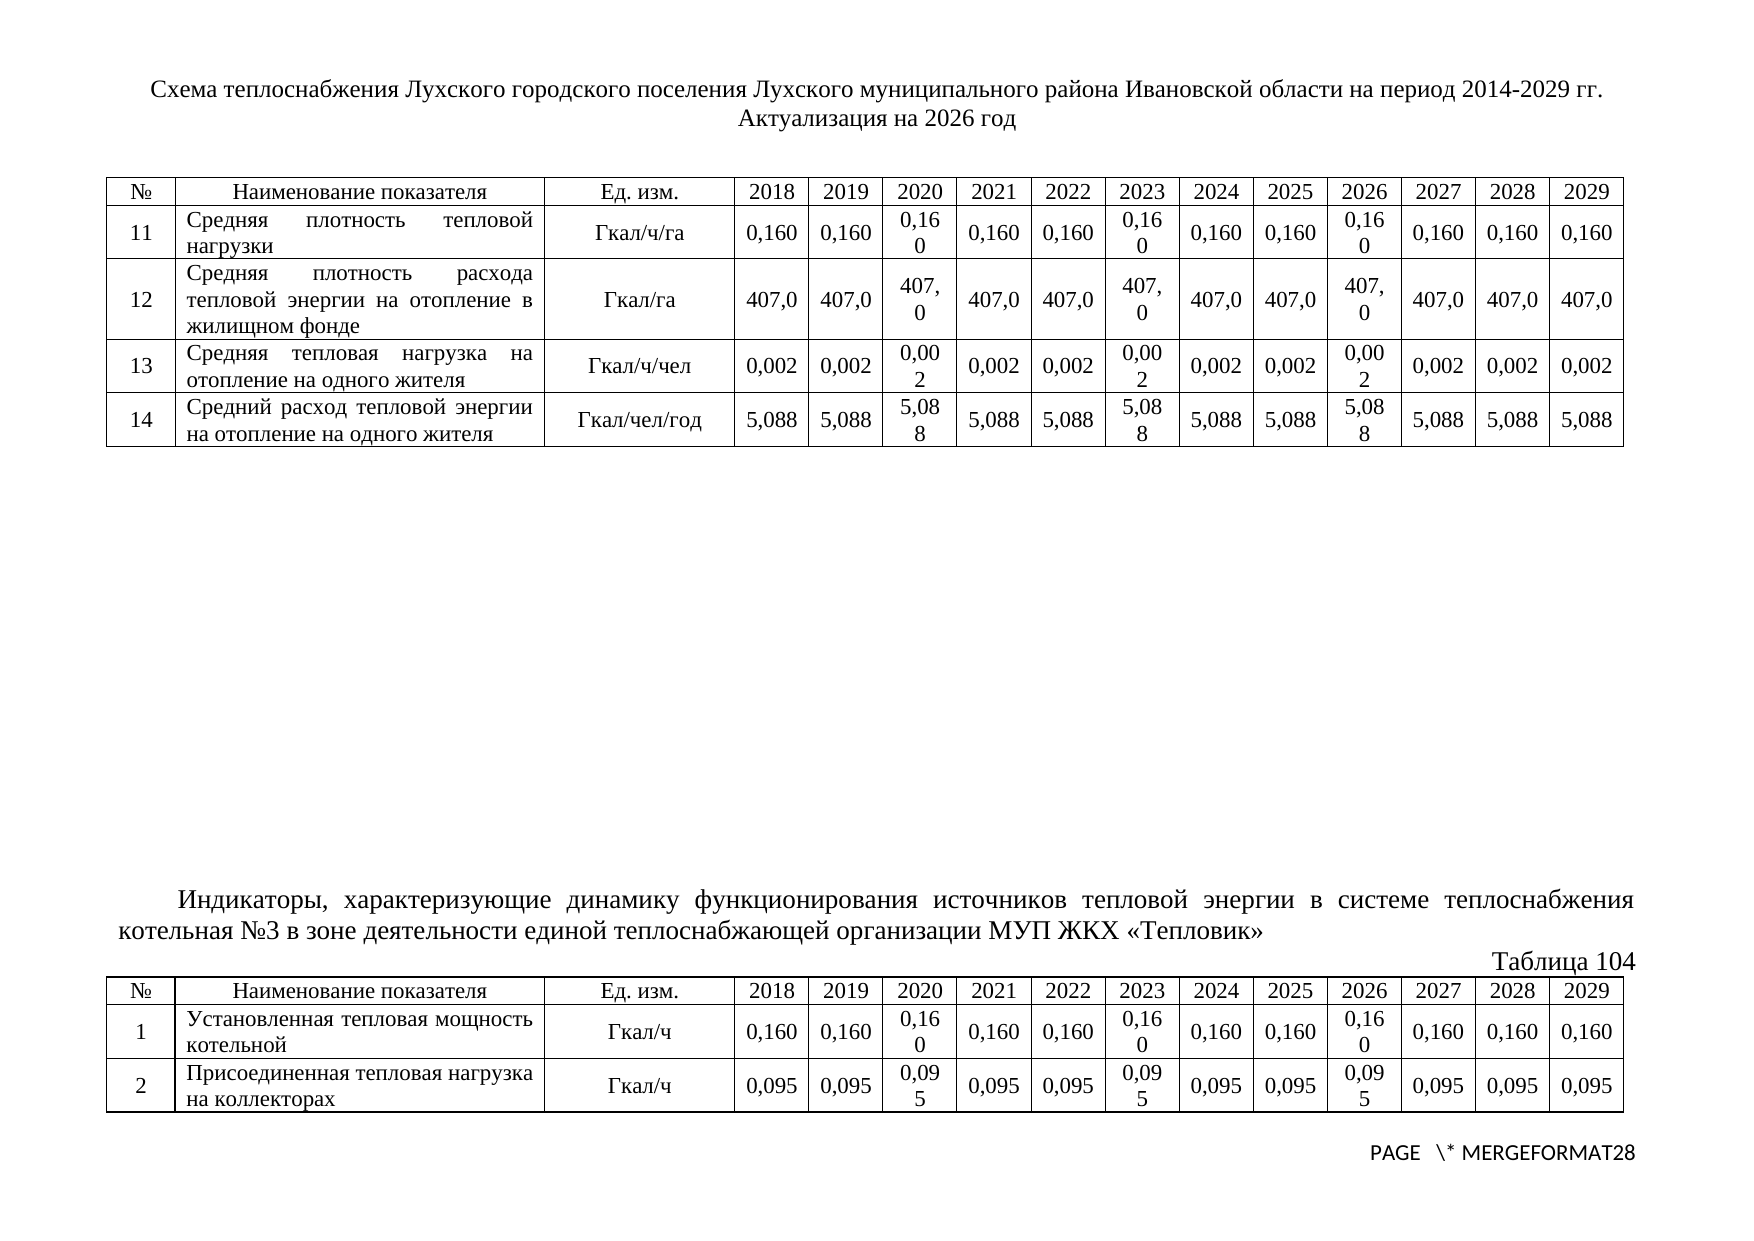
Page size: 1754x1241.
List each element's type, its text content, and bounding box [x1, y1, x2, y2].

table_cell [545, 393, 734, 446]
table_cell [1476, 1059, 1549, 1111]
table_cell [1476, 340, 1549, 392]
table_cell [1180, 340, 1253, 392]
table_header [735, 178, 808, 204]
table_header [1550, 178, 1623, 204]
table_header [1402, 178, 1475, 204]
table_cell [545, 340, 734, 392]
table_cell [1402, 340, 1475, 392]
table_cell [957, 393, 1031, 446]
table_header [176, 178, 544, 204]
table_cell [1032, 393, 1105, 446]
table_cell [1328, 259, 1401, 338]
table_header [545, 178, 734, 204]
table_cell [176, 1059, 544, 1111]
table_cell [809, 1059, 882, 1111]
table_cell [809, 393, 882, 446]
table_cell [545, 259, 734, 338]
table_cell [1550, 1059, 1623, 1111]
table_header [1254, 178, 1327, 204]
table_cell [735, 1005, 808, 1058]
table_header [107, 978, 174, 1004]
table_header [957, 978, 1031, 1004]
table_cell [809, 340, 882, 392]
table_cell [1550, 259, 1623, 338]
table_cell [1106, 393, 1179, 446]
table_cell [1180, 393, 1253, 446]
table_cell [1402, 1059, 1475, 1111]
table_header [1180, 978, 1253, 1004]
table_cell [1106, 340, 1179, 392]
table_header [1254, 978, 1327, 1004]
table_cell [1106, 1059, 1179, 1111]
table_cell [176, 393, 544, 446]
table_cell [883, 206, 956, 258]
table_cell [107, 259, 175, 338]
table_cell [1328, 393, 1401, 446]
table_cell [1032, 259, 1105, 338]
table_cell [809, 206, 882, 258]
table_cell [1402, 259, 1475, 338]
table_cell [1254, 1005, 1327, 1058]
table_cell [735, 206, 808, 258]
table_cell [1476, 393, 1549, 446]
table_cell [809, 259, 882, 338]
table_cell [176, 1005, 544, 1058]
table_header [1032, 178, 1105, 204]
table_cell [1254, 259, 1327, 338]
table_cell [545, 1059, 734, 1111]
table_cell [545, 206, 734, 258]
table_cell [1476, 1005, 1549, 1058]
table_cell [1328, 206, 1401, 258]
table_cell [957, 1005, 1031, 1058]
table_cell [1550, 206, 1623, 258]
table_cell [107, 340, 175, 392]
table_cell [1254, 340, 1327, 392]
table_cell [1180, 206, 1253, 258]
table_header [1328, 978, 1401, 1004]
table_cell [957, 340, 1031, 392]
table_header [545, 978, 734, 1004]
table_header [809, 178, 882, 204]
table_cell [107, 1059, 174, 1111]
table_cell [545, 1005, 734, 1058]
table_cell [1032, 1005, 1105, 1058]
text Индикаторы, характеризующие динамику функционирования источников тепловой энергии в системе теплоснабжения котельная №3 в зоне деятельности единой теплоснабжающей организации МУП ЖКХ «Тепловик» [118, 883, 1636, 945]
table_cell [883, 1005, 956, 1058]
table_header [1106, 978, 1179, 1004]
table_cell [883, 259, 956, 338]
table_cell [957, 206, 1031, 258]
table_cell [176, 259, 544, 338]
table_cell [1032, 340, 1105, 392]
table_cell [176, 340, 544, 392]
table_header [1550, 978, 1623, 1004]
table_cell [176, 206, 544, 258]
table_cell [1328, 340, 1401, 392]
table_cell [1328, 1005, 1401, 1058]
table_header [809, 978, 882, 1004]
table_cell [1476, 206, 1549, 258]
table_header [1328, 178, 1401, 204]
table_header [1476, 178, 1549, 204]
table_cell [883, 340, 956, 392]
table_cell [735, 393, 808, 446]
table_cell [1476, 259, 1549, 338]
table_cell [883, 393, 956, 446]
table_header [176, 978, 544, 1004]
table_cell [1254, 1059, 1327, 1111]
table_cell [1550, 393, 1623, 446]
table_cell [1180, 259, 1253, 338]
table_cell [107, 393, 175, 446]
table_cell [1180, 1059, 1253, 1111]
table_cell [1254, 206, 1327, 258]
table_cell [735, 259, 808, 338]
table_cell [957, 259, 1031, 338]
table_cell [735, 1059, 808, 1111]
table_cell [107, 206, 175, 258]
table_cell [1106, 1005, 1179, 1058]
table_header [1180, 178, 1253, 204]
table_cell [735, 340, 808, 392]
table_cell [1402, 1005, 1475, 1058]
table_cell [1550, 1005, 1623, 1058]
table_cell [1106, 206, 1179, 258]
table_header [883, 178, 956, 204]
text Таблица 104 [118, 945, 1636, 976]
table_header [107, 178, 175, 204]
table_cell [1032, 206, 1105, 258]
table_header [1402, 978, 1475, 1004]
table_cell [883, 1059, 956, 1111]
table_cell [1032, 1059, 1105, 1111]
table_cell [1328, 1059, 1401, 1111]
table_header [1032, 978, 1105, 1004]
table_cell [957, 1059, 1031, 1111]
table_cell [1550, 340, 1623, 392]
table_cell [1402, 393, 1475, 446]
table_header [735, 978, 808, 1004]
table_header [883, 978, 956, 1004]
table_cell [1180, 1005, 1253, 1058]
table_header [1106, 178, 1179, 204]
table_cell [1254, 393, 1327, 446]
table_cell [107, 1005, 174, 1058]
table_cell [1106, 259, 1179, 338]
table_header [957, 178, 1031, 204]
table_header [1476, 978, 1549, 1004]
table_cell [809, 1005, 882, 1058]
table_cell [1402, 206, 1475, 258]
